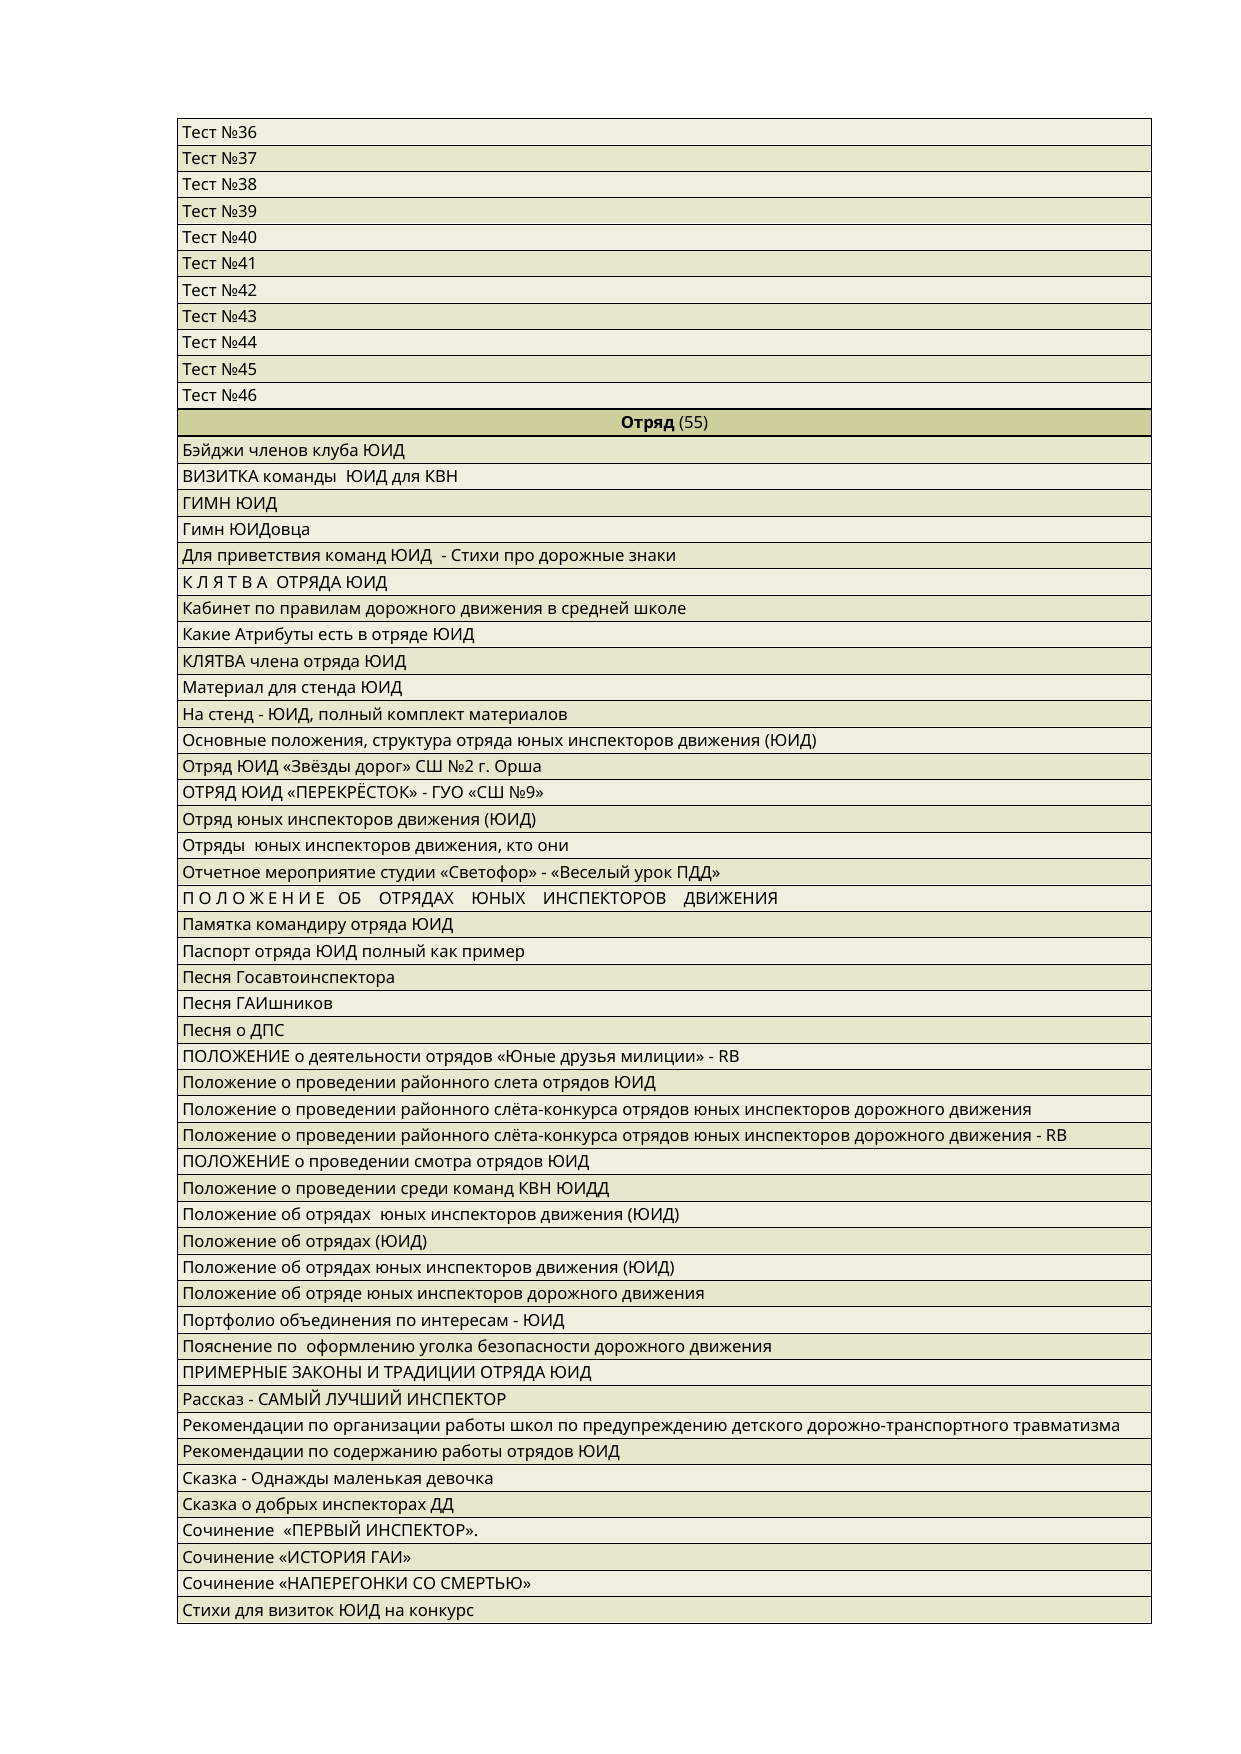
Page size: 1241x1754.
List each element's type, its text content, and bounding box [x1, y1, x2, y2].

table_cell Сочинение «ПЕРВЫЙ ИНСПЕКТОР». [178, 1518, 1151, 1543]
table_cell ПОЛОЖЕНИЕ о проведении смотра отрядов ЮИД [178, 1149, 1151, 1174]
table_cell Тест №42 [178, 277, 1151, 303]
table_cell Тест №43 [178, 304, 1151, 329]
table_cell Тест №41 [178, 251, 1151, 276]
table_cell Рассказ - САМЫЙ ЛУЧШИЙ ИНСПЕКТОР [178, 1386, 1151, 1412]
table_cell Сказка о добрых инспекторах ДД [178, 1492, 1151, 1517]
table_cell Отряд юных инспекторов движения (ЮИД) [178, 806, 1151, 832]
table_cell Стихи для визиток ЮИД на конкурс [178, 1597, 1151, 1622]
table_cell ПРИМЕРНЫЕ ЗАКОНЫ И ТРАДИЦИИ ОТРЯДА ЮИД [178, 1360, 1151, 1385]
table_cell К Л Я Т В А ОТРЯДА ЮИД [178, 569, 1151, 594]
table_cell Для приветствия команд ЮИД - Стихи про дорожные знаки [178, 543, 1151, 568]
table_cell Тест №36 [178, 119, 1151, 144]
table_cell Положение об отряде юных инспекторов дорожного движения [178, 1281, 1151, 1306]
table_cell Песня Госавтоинспектора [178, 965, 1151, 990]
table_cell Сказка - Однажды маленькая девочка [178, 1465, 1151, 1491]
table_cell На стенд - ЮИД, полный комплект материалов [178, 701, 1151, 726]
table_cell Положение об отрядах юных инспекторов движения (ЮИД) [178, 1202, 1151, 1227]
table_cell П О Л О Ж Е Н И Е ОБ ОТРЯДАХ ЮНЫХ ИНСПЕКТОРОВ ДВИЖЕНИЯ [178, 886, 1151, 911]
table_cell Тест №38 [178, 172, 1151, 197]
table_cell Материал для стенда ЮИД [178, 675, 1151, 700]
table_cell Пояснение по оформлению уголка безопасности дорожного движения [178, 1334, 1151, 1359]
table_cell Отряд (55) [178, 410, 1151, 435]
table_cell Гимн ЮИДовца [178, 517, 1151, 542]
table_cell Тест №45 [178, 356, 1151, 382]
table_cell Положение об отрядах (ЮИД) [178, 1228, 1151, 1253]
table_cell Песня о ДПС [178, 1017, 1151, 1043]
table_cell Портфолио объединения по интересам - ЮИД [178, 1307, 1151, 1332]
table_cell ГИМН ЮИД [178, 490, 1151, 516]
table_cell Отряды юных инспекторов движения, кто они [178, 833, 1151, 858]
table_cell Отчетное мероприятие студии «Светофор» - «Веселый урок ПДД» [178, 859, 1151, 884]
table_cell Кабинет по правилам дорожного движения в средней школе [178, 596, 1151, 621]
table_cell Песня ГАИшников [178, 991, 1151, 1016]
table_cell КЛЯТВА члена отряда ЮИД [178, 648, 1151, 674]
table_cell Тест №46 [178, 383, 1151, 408]
table_cell Рекомендации по содержанию работы отрядов ЮИД [178, 1439, 1151, 1464]
table_cell Тест №40 [178, 225, 1151, 250]
table_cell Тест №44 [178, 330, 1151, 355]
table_cell Рекомендации по организации работы школ по предупреждению детского дорожно-транспортного травматизма [178, 1413, 1151, 1438]
table_cell Какие Атрибуты есть в отряде ЮИД [178, 622, 1151, 647]
table_cell Тест №37 [178, 146, 1151, 171]
table_cell Положение об отрядах юных инспекторов движения (ЮИД) [178, 1255, 1151, 1280]
table_cell Сочинение «НАПЕРЕГОНКИ СО СМЕРТЬЮ» [178, 1571, 1151, 1596]
table_cell Отряд ЮИД «Звёзды дорог» СШ №2 г. Орша [178, 754, 1151, 779]
table_cell Бэйджи членов клуба ЮИД [178, 437, 1151, 463]
table_cell Положение о проведении среди команд КВН ЮИДД [178, 1175, 1151, 1201]
table_cell Положение о проведении районного слёта-конкурса отрядов юных инспекторов дорожного движения [178, 1096, 1151, 1122]
table_cell ВИЗИТКА команды ЮИД для КВН [178, 464, 1151, 489]
table_cell Памятка командиру отряда ЮИД [178, 912, 1151, 937]
table_cell Положение о проведении районного слёта-конкурса отрядов юных инспекторов дорожного движения - RB [178, 1123, 1151, 1148]
table_cell Сочинение «ИСТОРИЯ ГАИ» [178, 1544, 1151, 1570]
table_cell Тест №39 [178, 198, 1151, 223]
table_cell ОТРЯД ЮИД «ПЕРЕКРЁСТОК» - ГУО «СШ №9» [178, 780, 1151, 805]
table_cell Основные положения, структура отряда юных инспекторов движения (ЮИД) [178, 728, 1151, 753]
table_cell Паспорт отряда ЮИД полный как пример [178, 938, 1151, 963]
table_cell ПОЛОЖЕНИЕ о деятельности отрядов «Юные друзья милиции» - RB [178, 1044, 1151, 1069]
table_cell Положение о проведении районного слета отрядов ЮИД [178, 1070, 1151, 1095]
